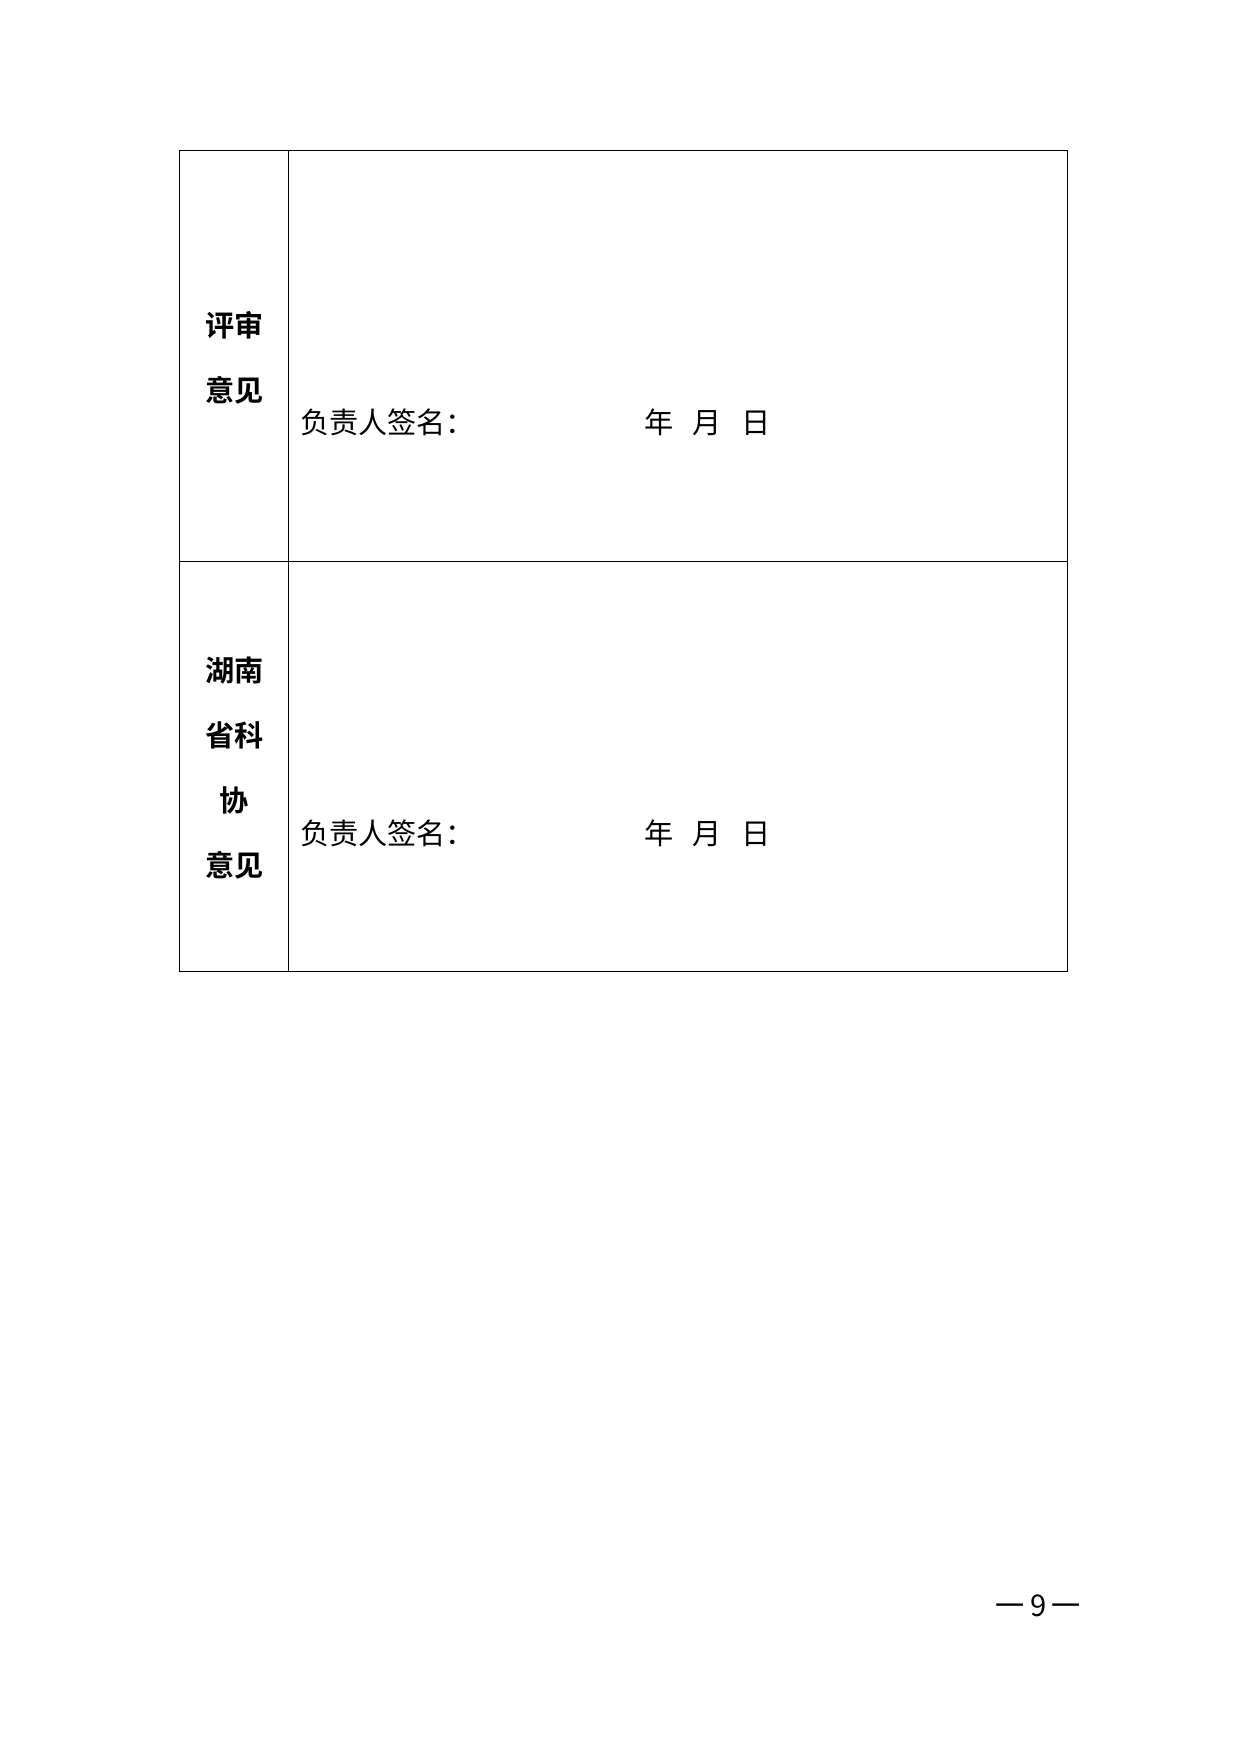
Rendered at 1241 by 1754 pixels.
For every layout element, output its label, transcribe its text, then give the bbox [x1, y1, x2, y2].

table_cell 评审 意见 [180, 151, 288, 561]
table_cell 负责人签名： 年 月 日 [289, 562, 1067, 971]
table_cell 负责人签名： 年 月 日 [289, 151, 1067, 561]
table_cell 湖南省科协 意见 [180, 562, 288, 971]
